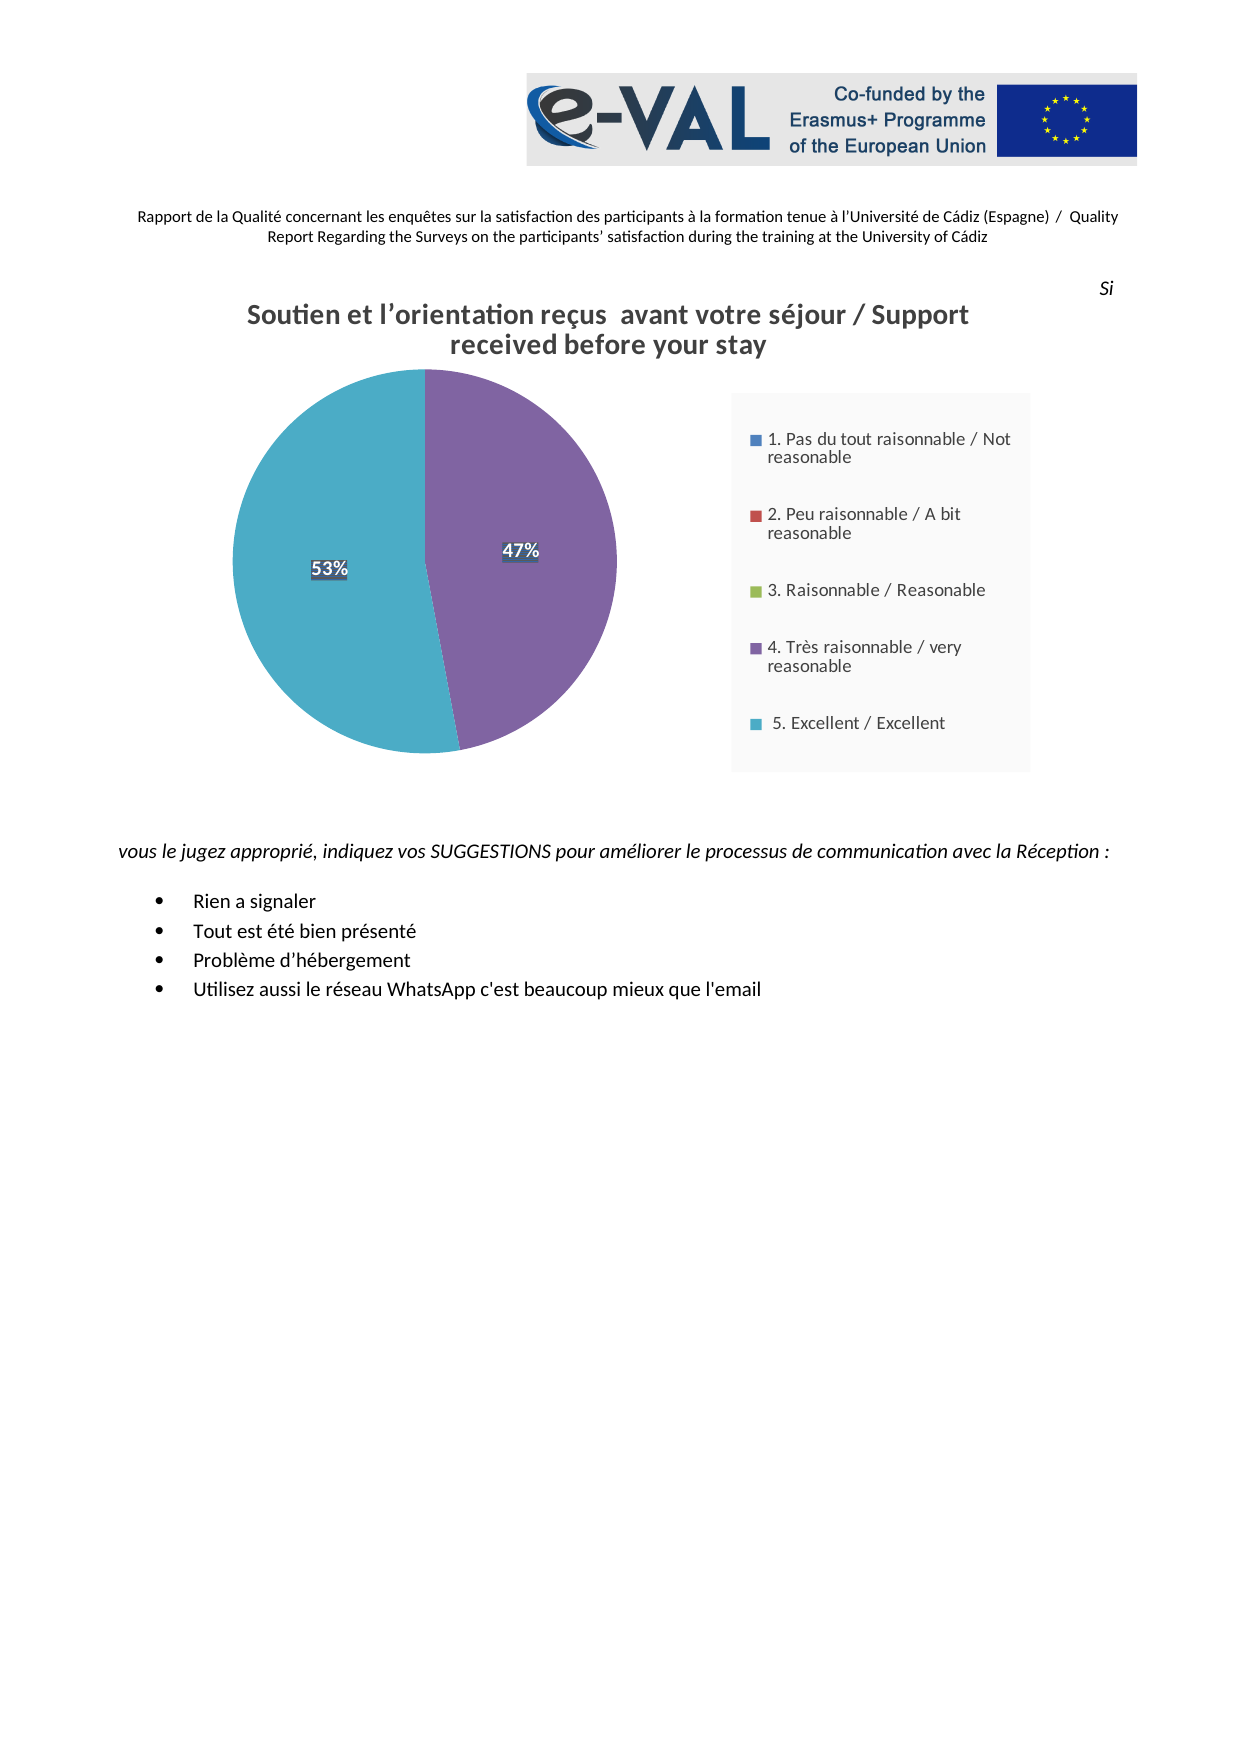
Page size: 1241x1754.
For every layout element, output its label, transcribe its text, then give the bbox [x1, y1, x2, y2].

list Tout est été bien présenté [156, 918, 1137, 943]
list Utilisez aussi le réseau WhatsApp c'est beaucoup mieux que l'email [156, 976, 1137, 1002]
picture [526, 73, 1138, 166]
text Si vous le jugez approprié, indiquez vos SUGGESTIONS pour améliorer le processus de communication avec la Réception : [118, 275, 1137, 864]
list Problème d’hébergement [156, 947, 1137, 972]
list Rien a signaler [156, 889, 1137, 914]
